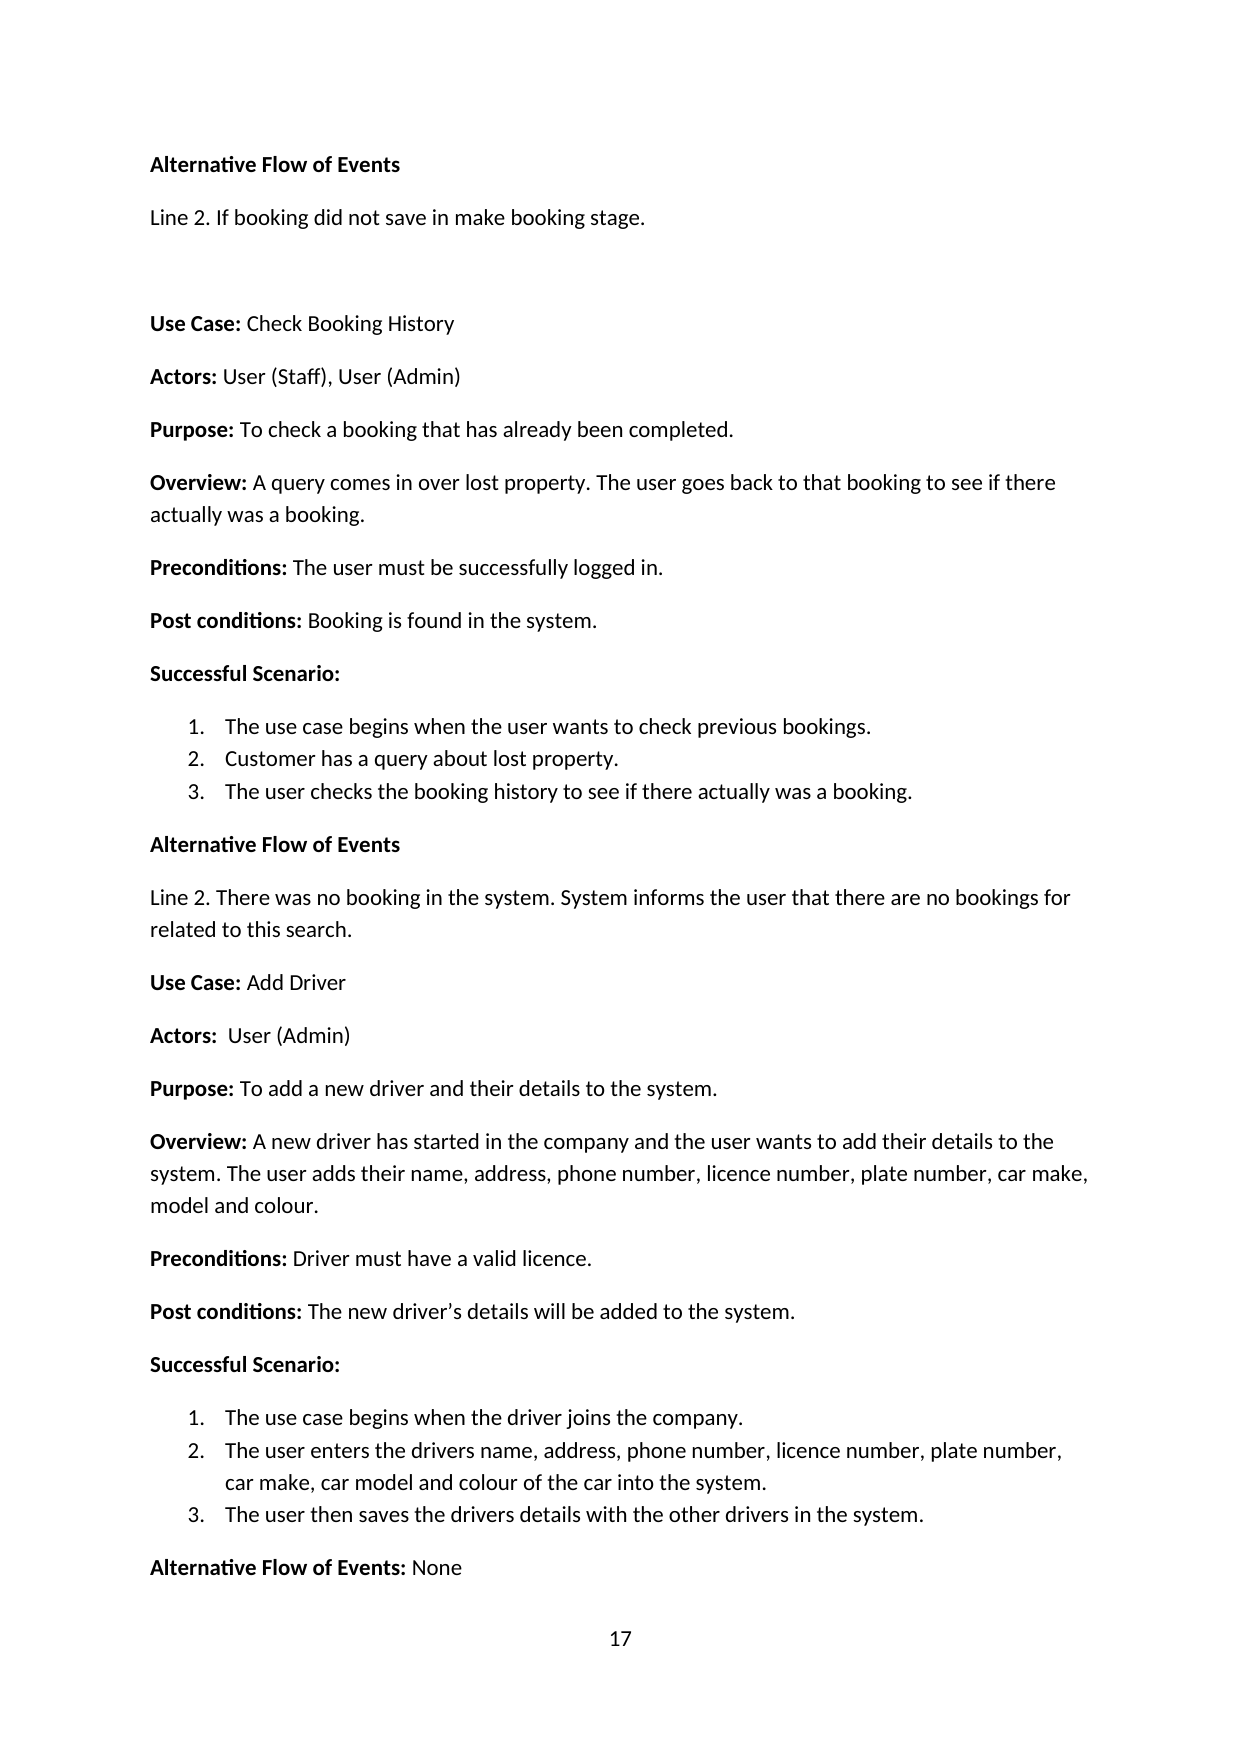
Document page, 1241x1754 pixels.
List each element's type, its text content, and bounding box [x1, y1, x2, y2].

list The user checks the booking history to see if there actually was a booking. [187, 777, 1090, 805]
text Overview: A query comes in over lost property. The user goes back to that booking to see if there actually was a booking. [150, 468, 1090, 528]
list Customer has a query about lost property. [187, 744, 1090, 773]
text Successful Scenario: [150, 1351, 1090, 1378]
text Alternative Flow of Events: None [150, 1553, 1090, 1581]
list The user enters the drivers name, address, phone number, licence number, plate number, car make, car model and colour of the car into the system. [187, 1436, 1090, 1496]
text Preconditions: Driver must have a valid licence. [150, 1244, 1090, 1272]
text Purpose: To add a new driver and their details to the system. [150, 1074, 1090, 1102]
text Post conditions: Booking is found in the system. [150, 606, 1090, 634]
list The use case begins when the user wants to check previous bookings. [187, 712, 1090, 740]
text Alternative Flow of Events [150, 150, 1090, 178]
text Post conditions: The new driver’s details will be added to the system. [150, 1297, 1090, 1326]
text Actors: User (Admin) [150, 1021, 1090, 1049]
text Use Case: Check Booking History [150, 309, 1090, 337]
text Alternative Flow of Events [150, 830, 1090, 858]
text Line 2. There was no booking in the system. System informs the user that there are no bookings for related to this search. [150, 883, 1090, 943]
text Overview: A new driver has started in the company and the user wants to add their details to the system. The user adds their name, address, phone number, licence number, plate number, car make, model and colour. [150, 1127, 1090, 1219]
text Preconditions: The user must be successfully logged in. [150, 553, 1090, 581]
text Successful Scenario: [150, 659, 1090, 687]
text Line 2. If booking did not save in make booking stage. [150, 203, 1090, 231]
text Purpose: To check a booking that has already been completed. [150, 415, 1090, 443]
list The user then saves the drivers details with the other drivers in the system. [187, 1500, 1090, 1528]
text Actors: User (Staff), User (Admin) [150, 362, 1090, 390]
text Use Case: Add Driver [150, 968, 1090, 996]
list The use case begins when the driver joins the company. [187, 1403, 1090, 1432]
